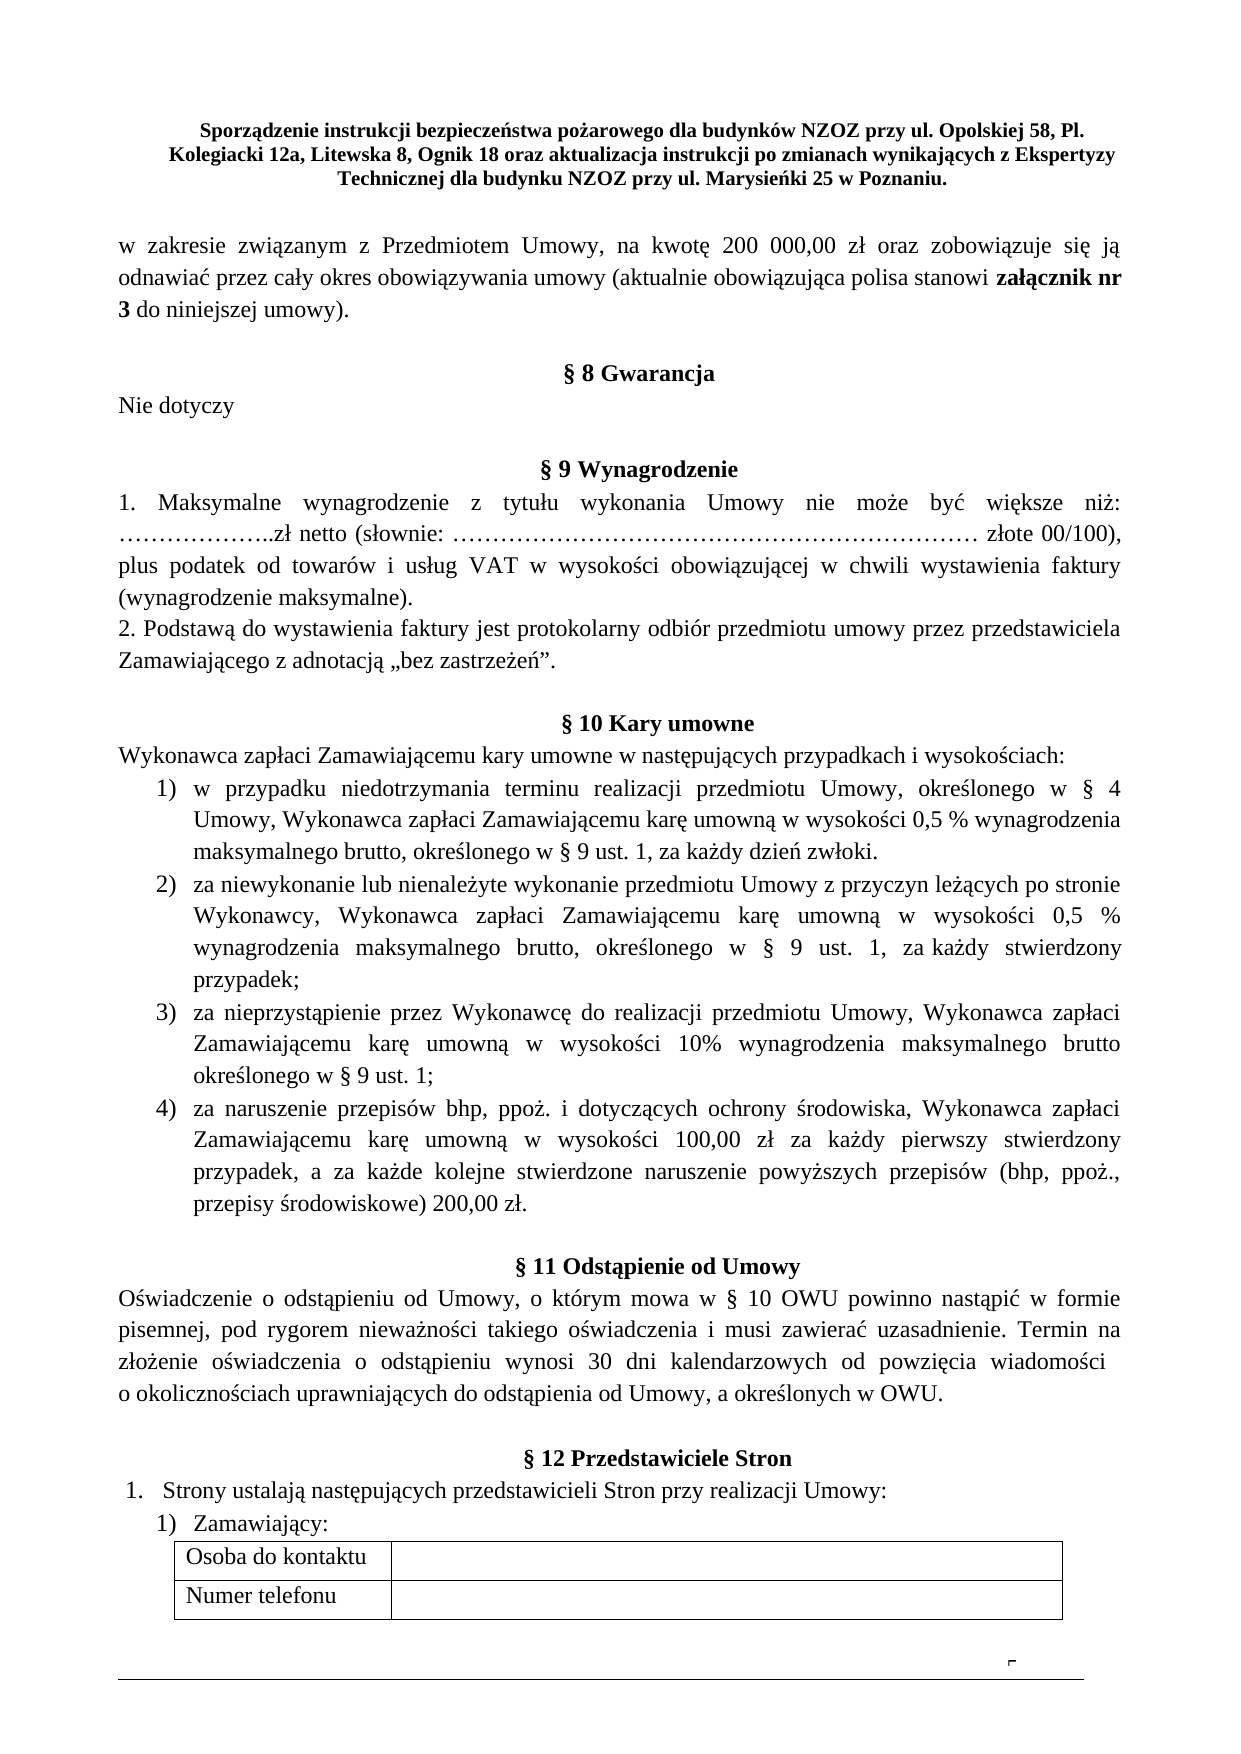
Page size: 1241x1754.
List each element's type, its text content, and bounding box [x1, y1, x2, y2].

text Nie dotyczy [118, 391, 1122, 419]
table_header [392, 1542, 1062, 1580]
text Oświadczenie o odstąpieniu od Umowy, o którym mowa w § 10 OWU powinno nastąpić w formie pisemnej, pod rygorem nieważności takiego oświadczenia i musi zawierać uzasadnienie. Termin na złożenie oświadczenia o odstąpieniu wynosi 30 dni kalendarzowych od powzięcia wiadomości o okolicznościach uprawniających do odstąpienia od Umowy, a określonych w OWU. [118, 1284, 1122, 1406]
text Wykonawca zapłaci Zamawiającemu kary umowne w następujących przypadkach i wysokościach: [118, 741, 1122, 768]
list w przypadku niedotrzymania terminu realizacji przedmiotu Umowy, określonego w § 4 Umowy, Wykonawca zapłaci Zamawiającemu karę umowną w wysokości 0,5 % wynagrodzenia maksymalnego brutto, określonego w § 9 ust. 1, za każdy dzień zwłoki. [156, 773, 1122, 865]
list Zamawiający: [156, 1508, 1122, 1537]
list za niewykonanie lub nienależyte wykonanie przedmiotu Umowy z przyczyn leżących po stronie Wykonawcy, Wykonawca zapłaci Zamawiającemu karę umowną w wysokości 0,5 % wynagrodzenia maksymalnego brutto, określonego w § 9 ust. 1, za każdy stwierdzony przypadek; [156, 869, 1122, 992]
text 2. Podstawą do wystawienia faktury jest protokolarny odbiór przedmiotu umowy przez przedstawiciela Zamawiającego z adnotacją „bez zastrzeżeń”. [118, 614, 1122, 673]
list Strony ustalają następujących przedstawicieli Stron przy realizacji Umowy: [125, 1475, 1122, 1504]
text § 12 Przedstawiciele Stron [193, 1443, 1122, 1471]
table_cell [392, 1581, 1062, 1619]
table_cell Numer telefonu [175, 1581, 391, 1619]
list za nieprzystąpienie przez Wykonawcę do realizacji przedmiotu Umowy, Wykonawca zapłaci Zamawiającemu karę umowną w wysokości 10% wynagrodzenia maksymalnego brutto określonego w § 9 ust. 1; [156, 997, 1122, 1089]
table_header Osoba do kontaktu [175, 1542, 391, 1580]
list za naruszenie przepisów bhp, ppoż. i dotyczących ochrony środowiska, Wykonawca zapłaci Zamawiającemu karę umowną w wysokości 100,00 zł za każdy pierwszy stwierdzony przypadek, a za każde kolejne stwierdzone naruszenie powyższych przepisów (bhp, ppoż., przepisy środowiskowe) 200,00 zł. [156, 1093, 1122, 1216]
list Gwarancja [156, 358, 1122, 387]
text § 10 Kary umowne [193, 709, 1122, 737]
text 1. Maksymalne wynagrodzenie z tytułu wykonania Umowy nie może być większe niż: ………………..zł netto (słownie: ………………………………………………………… złote 00/100), plus podatek od towarów i usług VAT w wysokości obowiązującej w chwili wystawienia faktury (wynagrodzenie maksymalne). [118, 488, 1122, 610]
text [118, 232, 1122, 322]
text § 11 Odstąpienie od Umowy [193, 1252, 1122, 1280]
list Wynagrodzenie [156, 454, 1122, 483]
